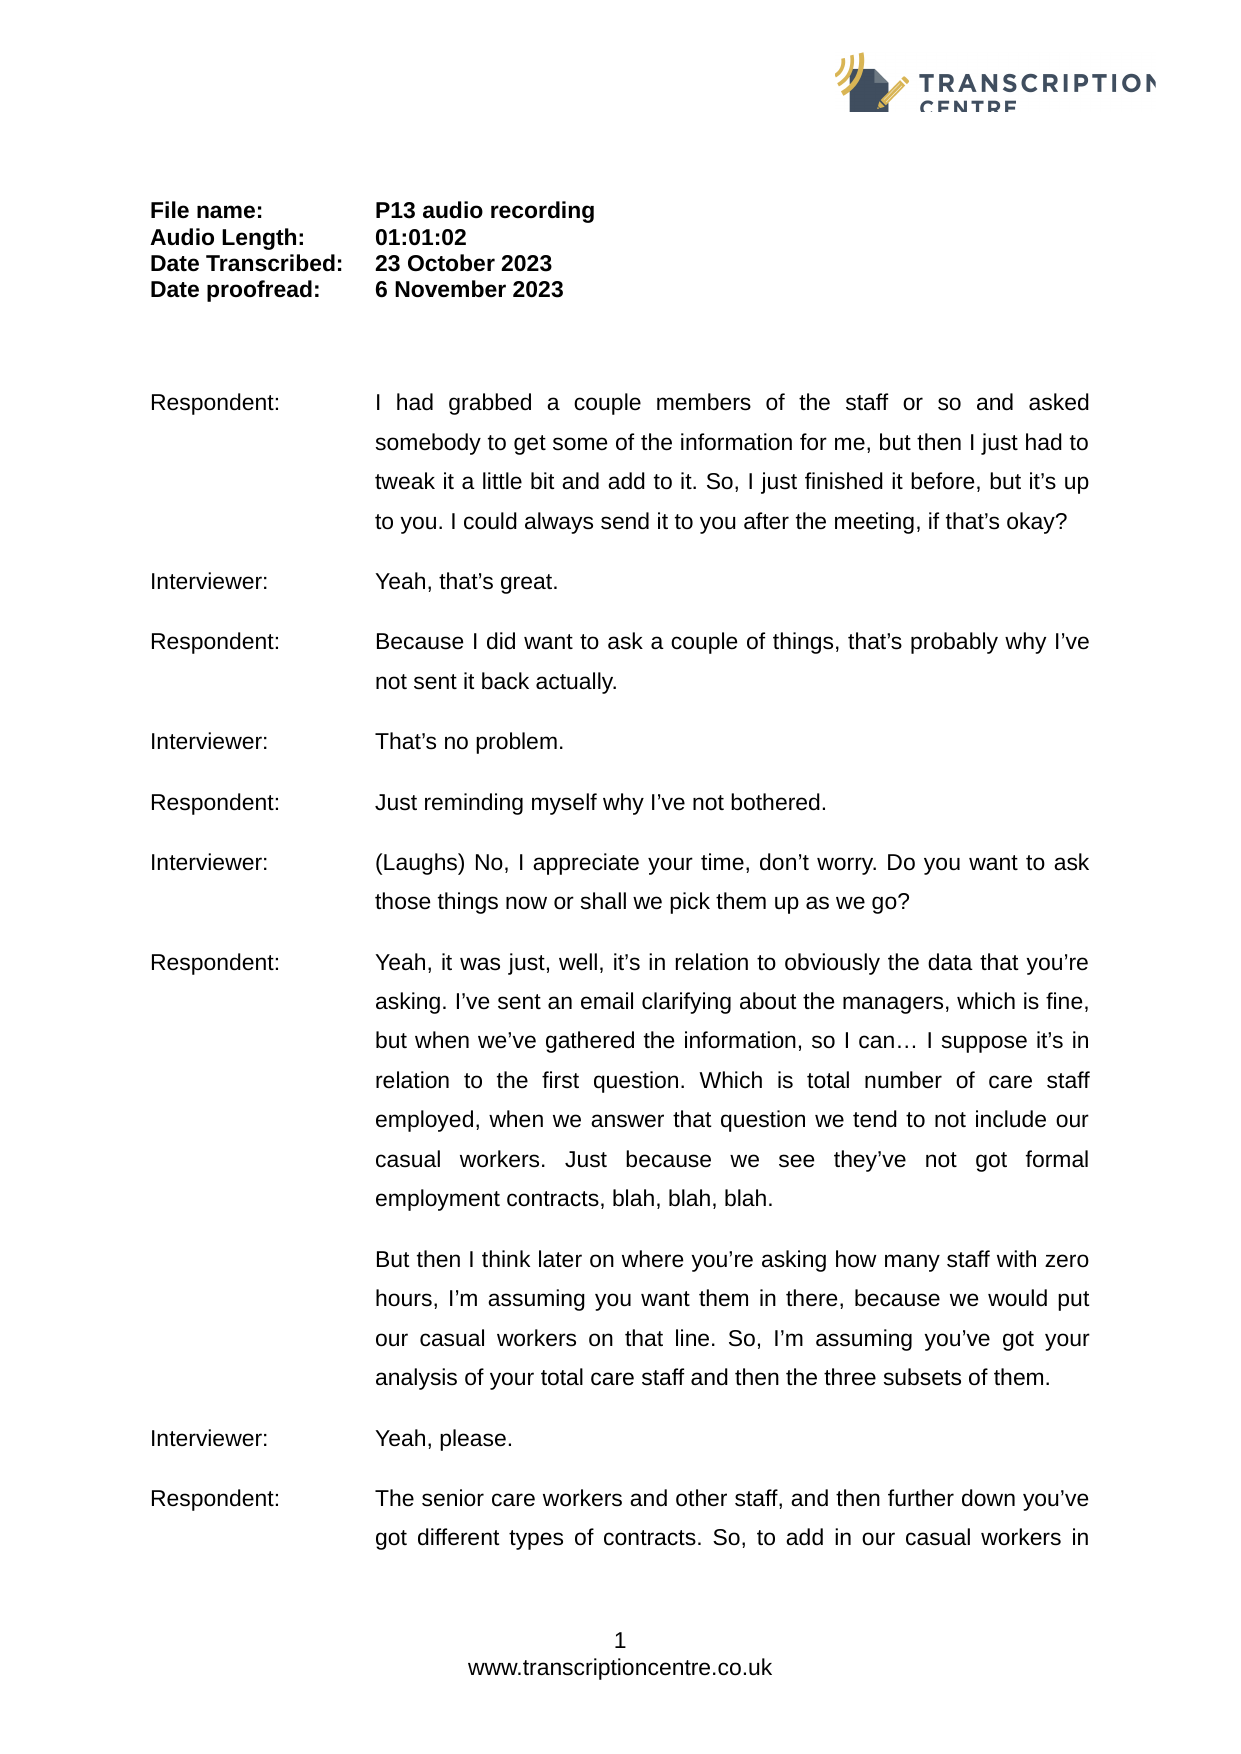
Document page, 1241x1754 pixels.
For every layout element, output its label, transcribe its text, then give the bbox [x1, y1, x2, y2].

text Interviewer: Yeah, please. [150, 1424, 1090, 1451]
text Interviewer: Yeah, that’s great. [150, 568, 1090, 594]
text Respondent: Just reminding myself why I’ve not bothered. [150, 788, 1090, 815]
text Date Transcribed: 23 October 2023 [150, 250, 1090, 276]
text Respondent: Yeah, it was just, well, it’s in relation to obviously the data that you’re asking. I’ve sent an email clarifying about the managers, which is fine, but when we’ve gathered the information, so I can… I suppose it’s in relation to the first question. Which is total number of care staff employed, when we answer that question we tend to not include our casual workers. Just because we see they’ve not got formal employment contracts, blah, blah, blah. [150, 948, 1090, 1212]
text Respondent: Because I did want to ask a couple of things, that’s probably why I’ve not sent it back actually. [150, 628, 1090, 694]
text Date proofread: 6 November 2023 [150, 276, 1090, 303]
text But then I think later on where you’re asking how many staff with zero hours, I’m assuming you want them in there, because we would put our casual workers on that line. So, I’m assuming you’ve got your analysis of your total care staff and then the three subsets of them. [150, 1246, 1090, 1391]
text Interviewer: That’s no problem. [150, 728, 1090, 754]
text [150, 1485, 1090, 1551]
text File name: P13 audio recording [150, 197, 1090, 223]
text Audio Length: 01:01:02 [150, 223, 1090, 250]
text Respondent: I had grabbed a couple members of the staff or so and asked somebody to get some of the information for me, but then I just had to tweak it a little bit and add to it. So, I just finished it before, but it’s up to you. I could always send it to you after the meeting, if that’s okay? [150, 389, 1090, 534]
picture [834, 52, 1156, 112]
text Interviewer: (Laughs) No, I appreciate your time, don’t worry. Do you want to ask those things now or shall we pick them up as we go? [150, 849, 1090, 914]
